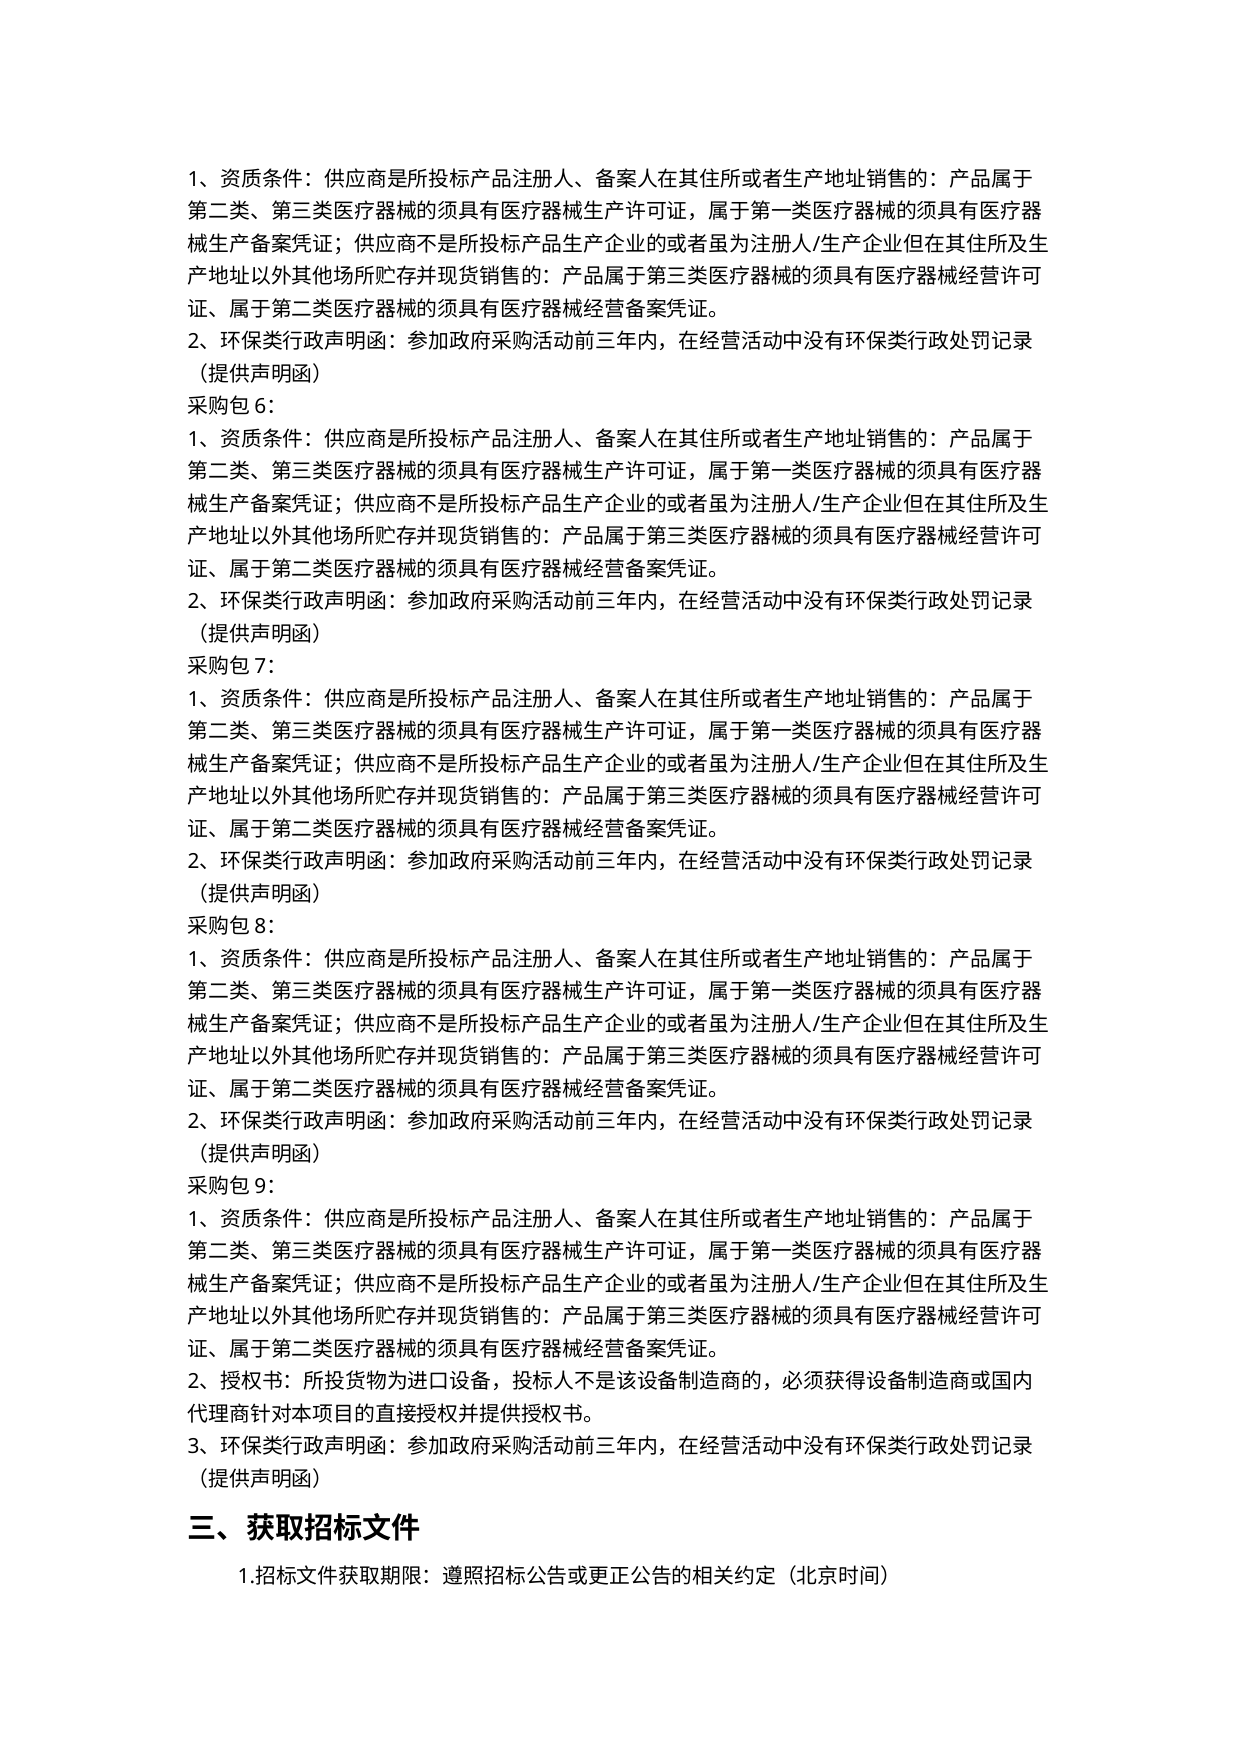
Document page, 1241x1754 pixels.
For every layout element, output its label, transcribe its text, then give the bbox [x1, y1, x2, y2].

text 1.招标文件获取期限：遵照招标公告或更正公告的相关约定（北京时间） [187, 1559, 1053, 1592]
text 3、环保类行政声明函：参加政府采购活动前三年内，在经营活动中没有环保类行政处罚记录（提供声明函） [187, 1429, 1053, 1494]
text 2、授权书：所投货物为进口设备，投标人不是该设备制造商的，必须获得设备制造商或国内代理商针对本项目的直接授权并提供授权书。 [187, 1364, 1053, 1429]
text 三、获取招标文件 [187, 1494, 1053, 1559]
text 采购包7： [187, 649, 1053, 682]
text 2、环保类行政声明函：参加政府采购活动前三年内，在经营活动中没有环保类行政处罚记录（提供声明函） [187, 324, 1053, 389]
text 2、环保类行政声明函：参加政府采购活动前三年内，在经营活动中没有环保类行政处罚记录（提供声明函） [187, 1104, 1053, 1169]
text 采购包6： [187, 389, 1053, 422]
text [187, 162, 1053, 324]
text 采购包9： [187, 1169, 1053, 1202]
text 2、环保类行政声明函：参加政府采购活动前三年内，在经营活动中没有环保类行政处罚记录（提供声明函） [187, 844, 1053, 909]
text 2、环保类行政声明函：参加政府采购活动前三年内，在经营活动中没有环保类行政处罚记录（提供声明函） [187, 584, 1053, 649]
text 采购包8： [187, 909, 1053, 942]
